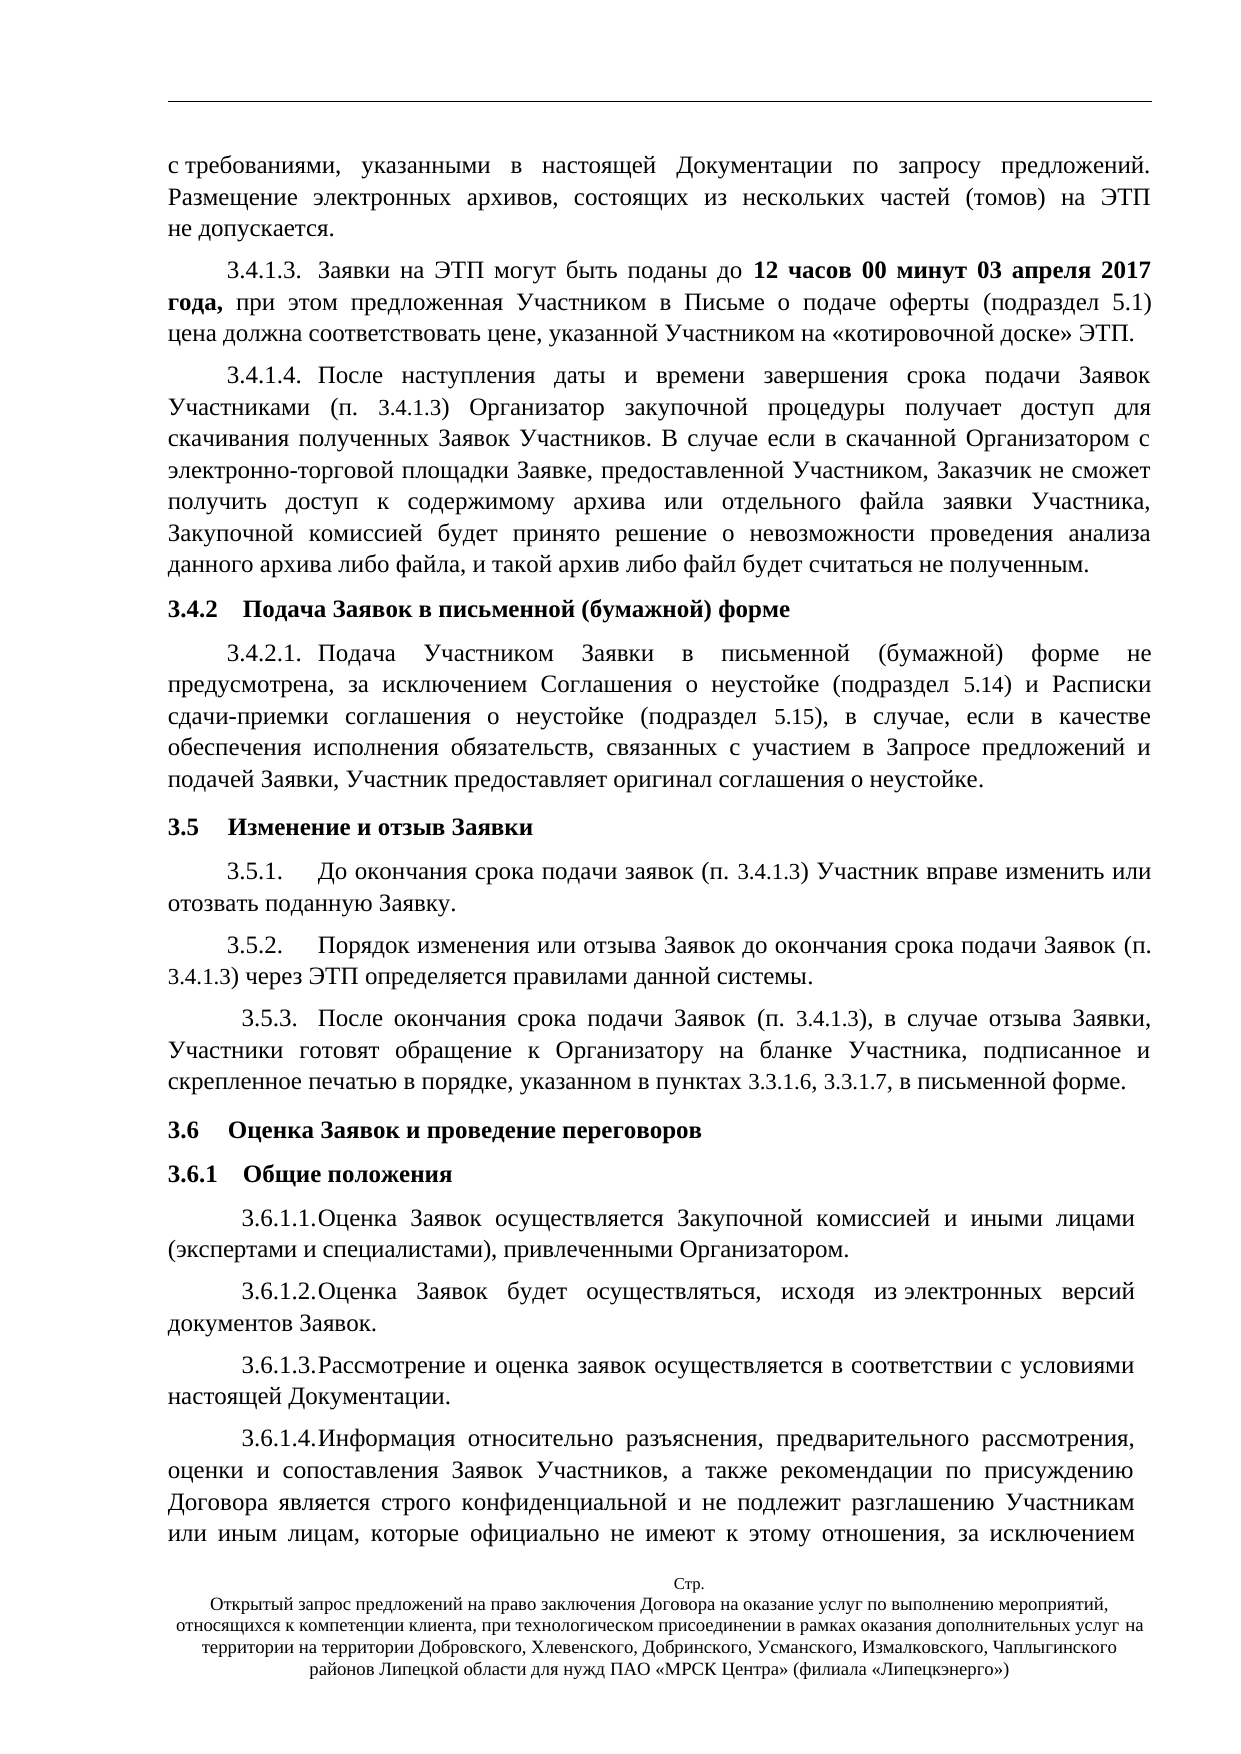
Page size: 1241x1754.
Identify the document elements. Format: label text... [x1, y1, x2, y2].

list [168, 1423, 1135, 1547]
list Подача Участником Заявки в письменной (бумажной) форме не предусмотрена, за исключением Соглашения о неустойке (подраздел 5.14) и Расписки сдачи-приемки соглашения о неустойке (подраздел 5.15), в случае, если в качестве обеспечения исполнения обязательств, связанных с участием в Запросе предложений и подачей Заявки, Участник предоставляет оригинал соглашения о неустойке. [168, 638, 1152, 793]
list Порядок изменения или отзыва Заявок до окончания срока подачи Заявок (п. 3.4.1.3) через ЭТП определяется правилами данной системы. [168, 930, 1152, 990]
subtitle Общие положения [168, 1159, 1152, 1187]
subtitle Изменение и отзыв Заявки [168, 812, 1152, 841]
list После окончания срока подачи Заявок (п. 3.4.1.3), в случае отзыва Заявки, Участники готовят обращение к Организатору на бланке Участника, подписанное и скрепленное печатью в порядке, указанном в пунктах 3.3.1.6, 3.3.1.7, в письменной форме. [168, 1003, 1152, 1095]
list Оценка Заявок будет осуществляться, исходя из электронных версий документов Заявок. [168, 1276, 1135, 1337]
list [168, 150, 1152, 242]
subtitle Подача Заявок в письменной (бумажной) форме [168, 594, 1152, 622]
list Заявки на ЭТП могут быть поданы до 12 часов 00 минут 03 апреля 2017 года, при этом предложенная Участником в Письме о подаче оферты (подраздел 5.1) цена должна соответствовать цене, указанной Участником на «котировочной доске» ЭТП. [168, 255, 1152, 347]
list Рассмотрение и оценка заявок осуществляется в соответствии с условиями настоящей Документации. [168, 1350, 1135, 1410]
subtitle Оценка Заявок и проведение переговоров [168, 1115, 1152, 1143]
list После наступления даты и времени завершения срока подачи Заявок Участниками (п. 3.4.1.3) Организатор закупочной процедуры получает доступ для скачивания полученных Заявок Участников. В случае если в скачанной Организатором с электронно-торговой площадки Заявке, предоставленной Участником, Заказчик не сможет получить доступ к содержимому архива или отдельного файла заявки Участника, Закупочной комиссией будет принято решение о невозможности проведения анализа данного архива либо файла, и такой архив либо файл будет считаться не полученным. [168, 360, 1152, 578]
list Оценка Заявок осуществляется Закупочной комиссией и иными лицами (экспертами и специалистами), привлеченными Организатором. [168, 1203, 1135, 1263]
list До окончания срока подачи заявок (п. 3.4.1.3) Участник вправе изменить или отозвать поданную Заявку. [168, 856, 1152, 917]
